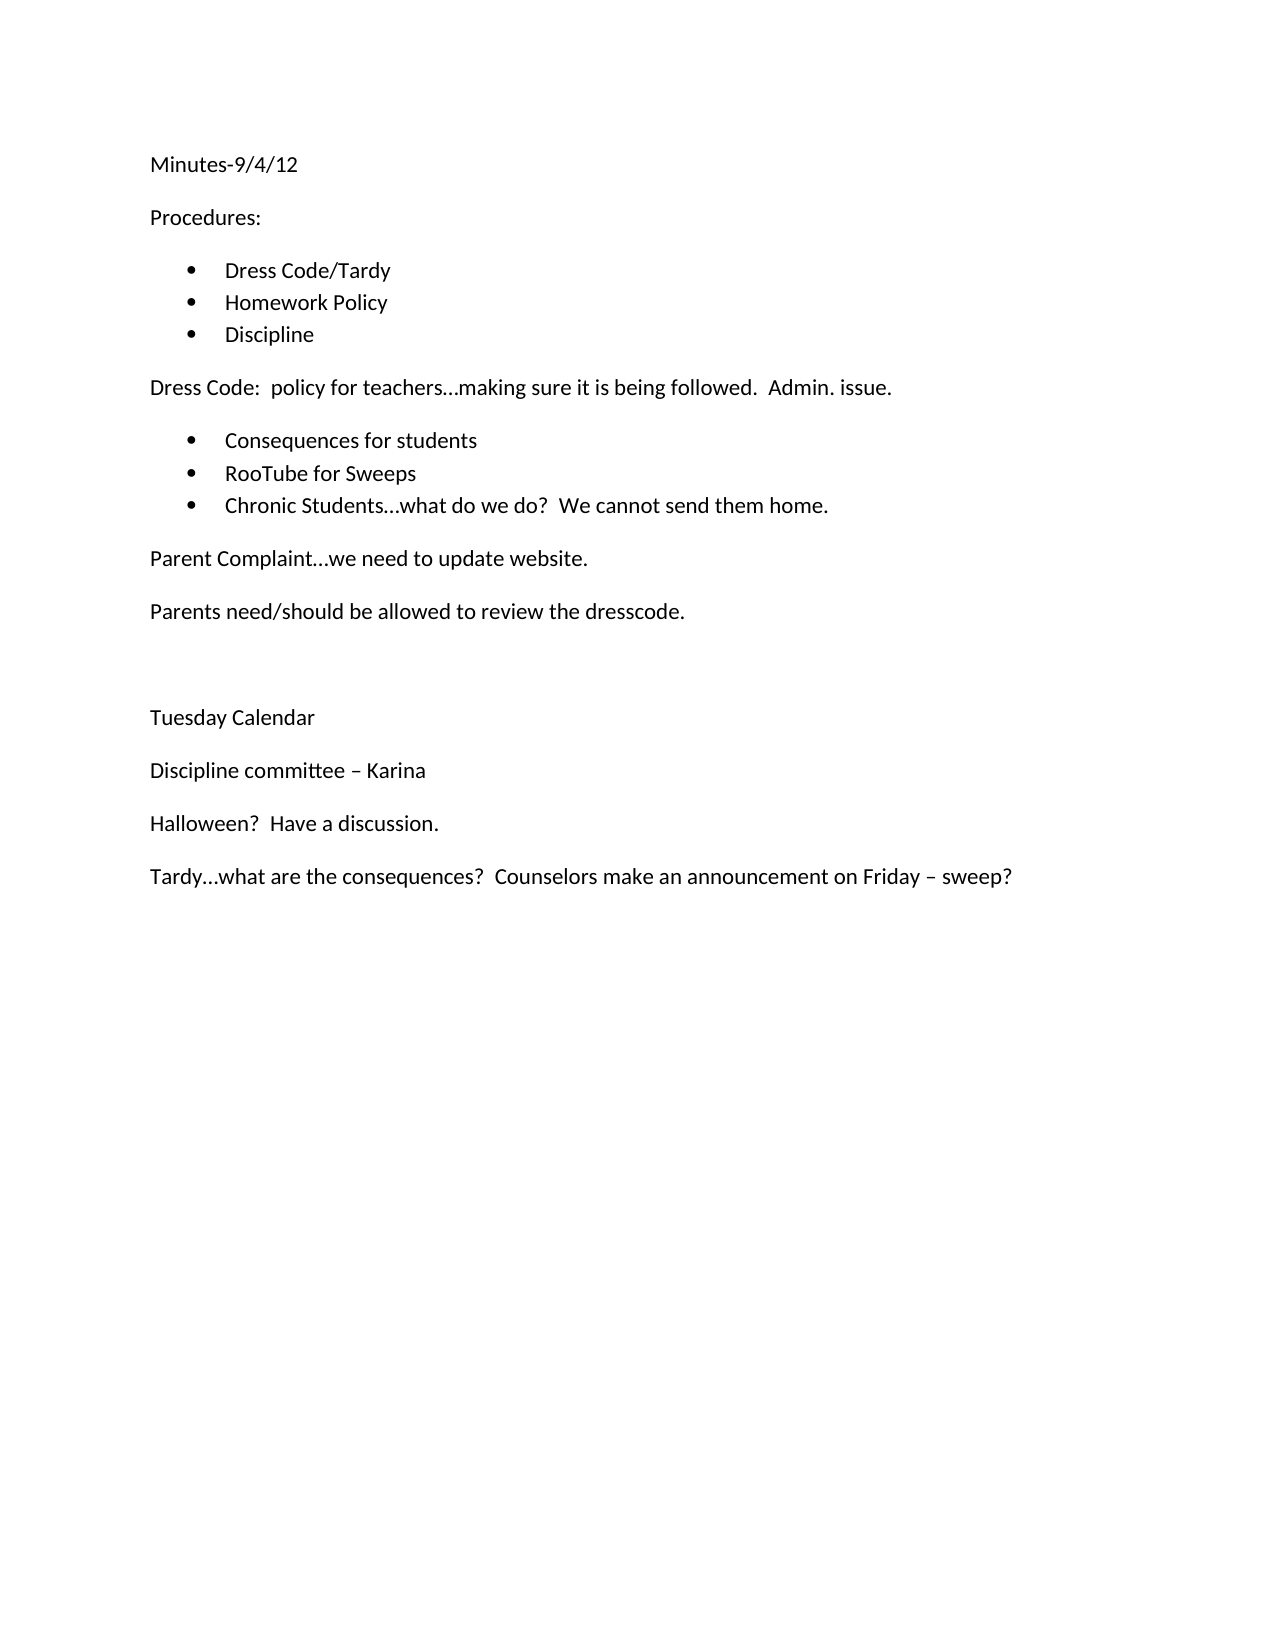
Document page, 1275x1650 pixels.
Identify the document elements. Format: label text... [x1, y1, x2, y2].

text Tardy…what are the consequences? Counselors make an announcement on Friday – sweep? [150, 862, 1125, 890]
text Procedures: [150, 203, 1125, 231]
list RooTube for Sweeps [187, 459, 1125, 487]
text Minutes-9/4/12 [150, 150, 1125, 178]
text Discipline committee – Karina [150, 756, 1125, 784]
text Parents need/should be allowed to review the dresscode. [150, 597, 1125, 625]
list Dress Code/Tardy [187, 256, 1125, 284]
list Chronic Students…what do we do? We cannot send them home. [187, 491, 1125, 519]
list Discipline [187, 320, 1125, 348]
list Consequences for students [187, 426, 1125, 454]
text Dress Code: policy for teachers…making sure it is being followed. Admin. issue. [150, 373, 1125, 401]
text Halloween? Have a discussion. [150, 809, 1125, 837]
text Tuesday Calendar [150, 703, 1125, 731]
list Homework Policy [187, 288, 1125, 316]
text Parent Complaint…we need to update website. [150, 544, 1125, 572]
